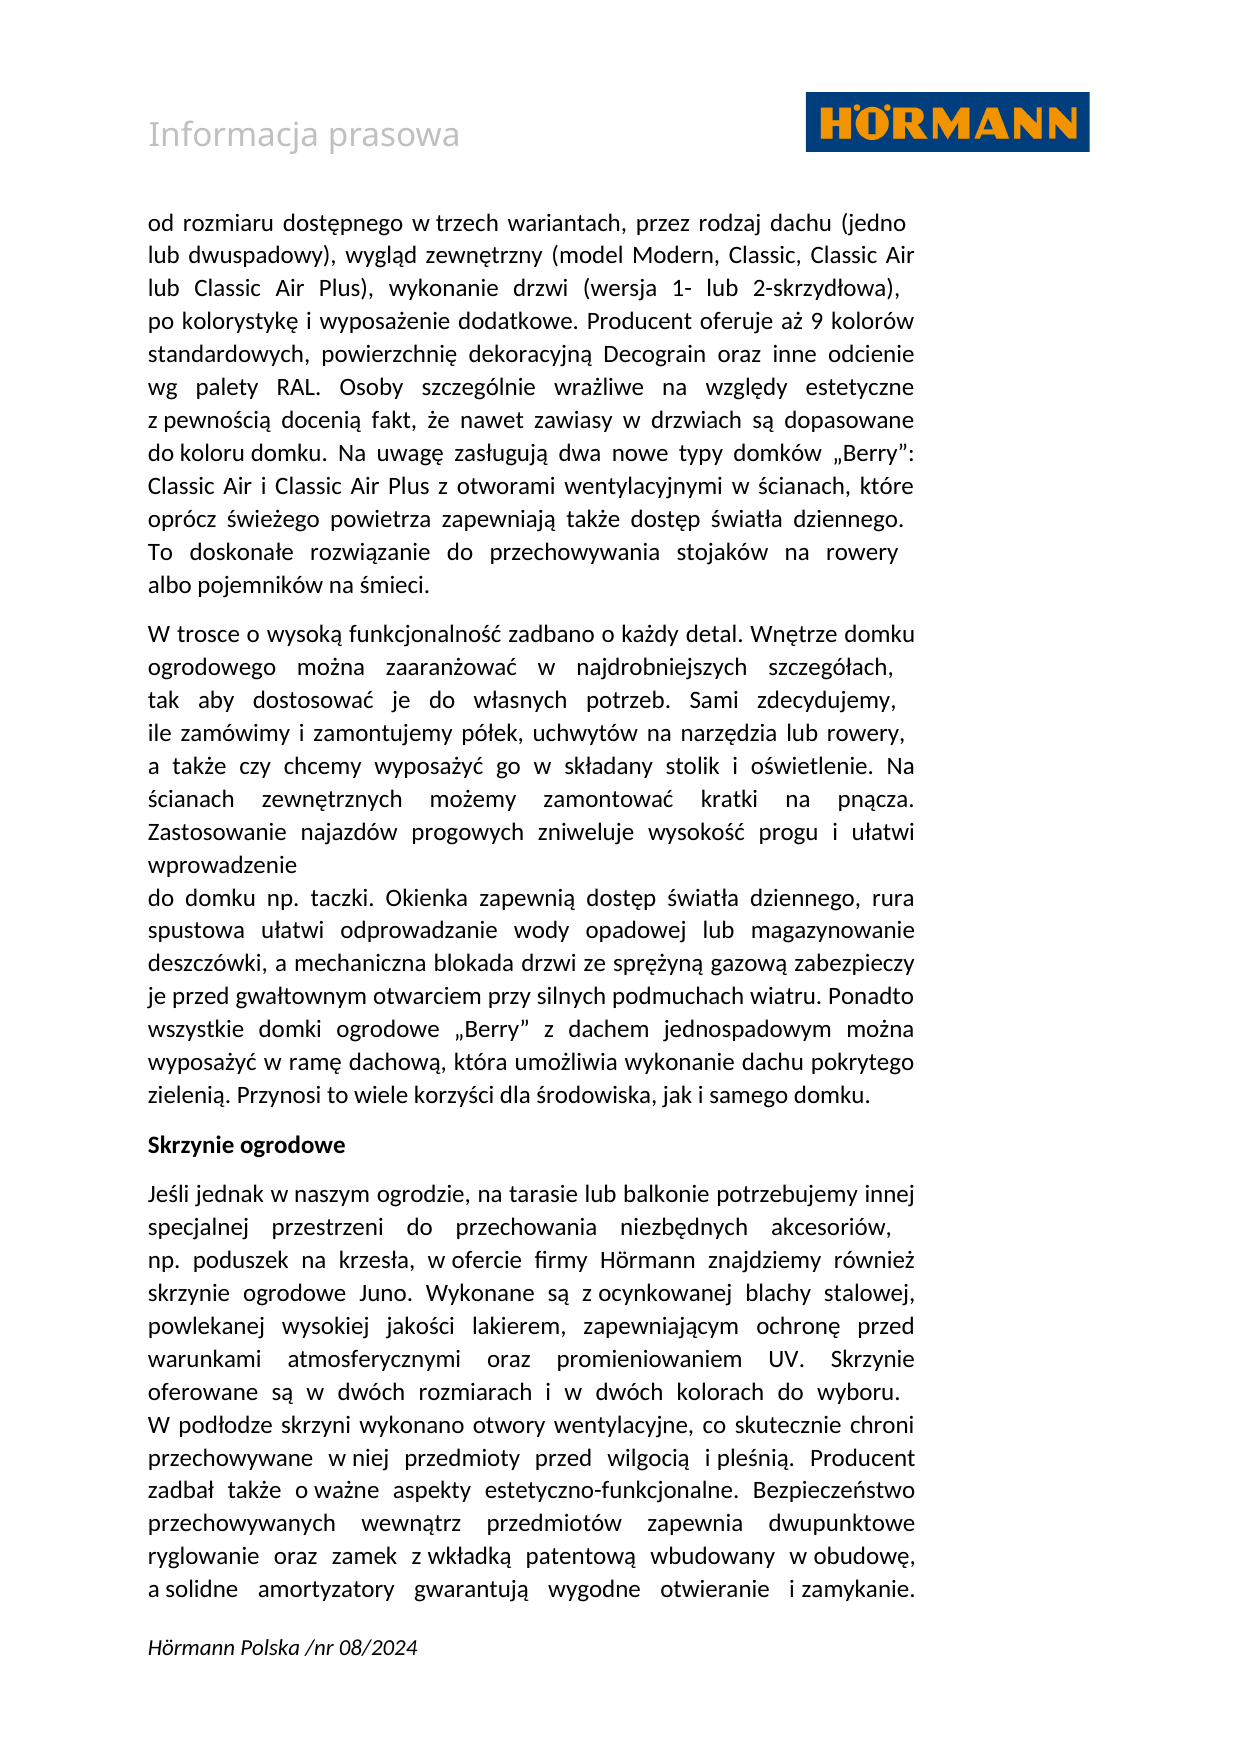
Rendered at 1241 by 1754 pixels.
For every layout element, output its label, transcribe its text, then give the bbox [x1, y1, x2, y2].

text Skrzynie ogrodowe [148, 1129, 916, 1159]
text W trosce o wysoką funkcjonalność zadbano o każdy detal. Wnętrze domku ogrodowego można zaaranżować w najdrobniejszych szczegółach, tak aby dostosować je do własnych potrzeb. Sami zdecydujemy, ile zamówimy i zamontujemy półek, uchwytów na narzędzia lub rowery, a także czy chcemy wyposażyć go w składany stolik i oświetlenie. Na ścianach zewnętrznych możemy zamontować kratki na pnącza. Zastosowanie najazdów progowych zniweluje wysokość progu i ułatwi wprowadzenie do domku np. taczki. Okienka zapewnią dostęp światła dziennego, rura spustowa ułatwi odprowadzanie wody opadowej lub magazynowanie deszczówki, a mechaniczna blokada drzwi ze sprężyną gazową zabezpieczy je przed gwałtownym otwarciem przy silnych podmuchach wiatru. Ponadto wszystkie domki ogrodowe „Berry” z dachem jednospadowym można wyposażyć w ramę dachową, która umożliwia wykonanie dachu pokrytego zielenią. Przynosi to wiele korzyści dla środowiska, jak i samego domku. [148, 618, 916, 1110]
picture [805, 92, 1090, 152]
